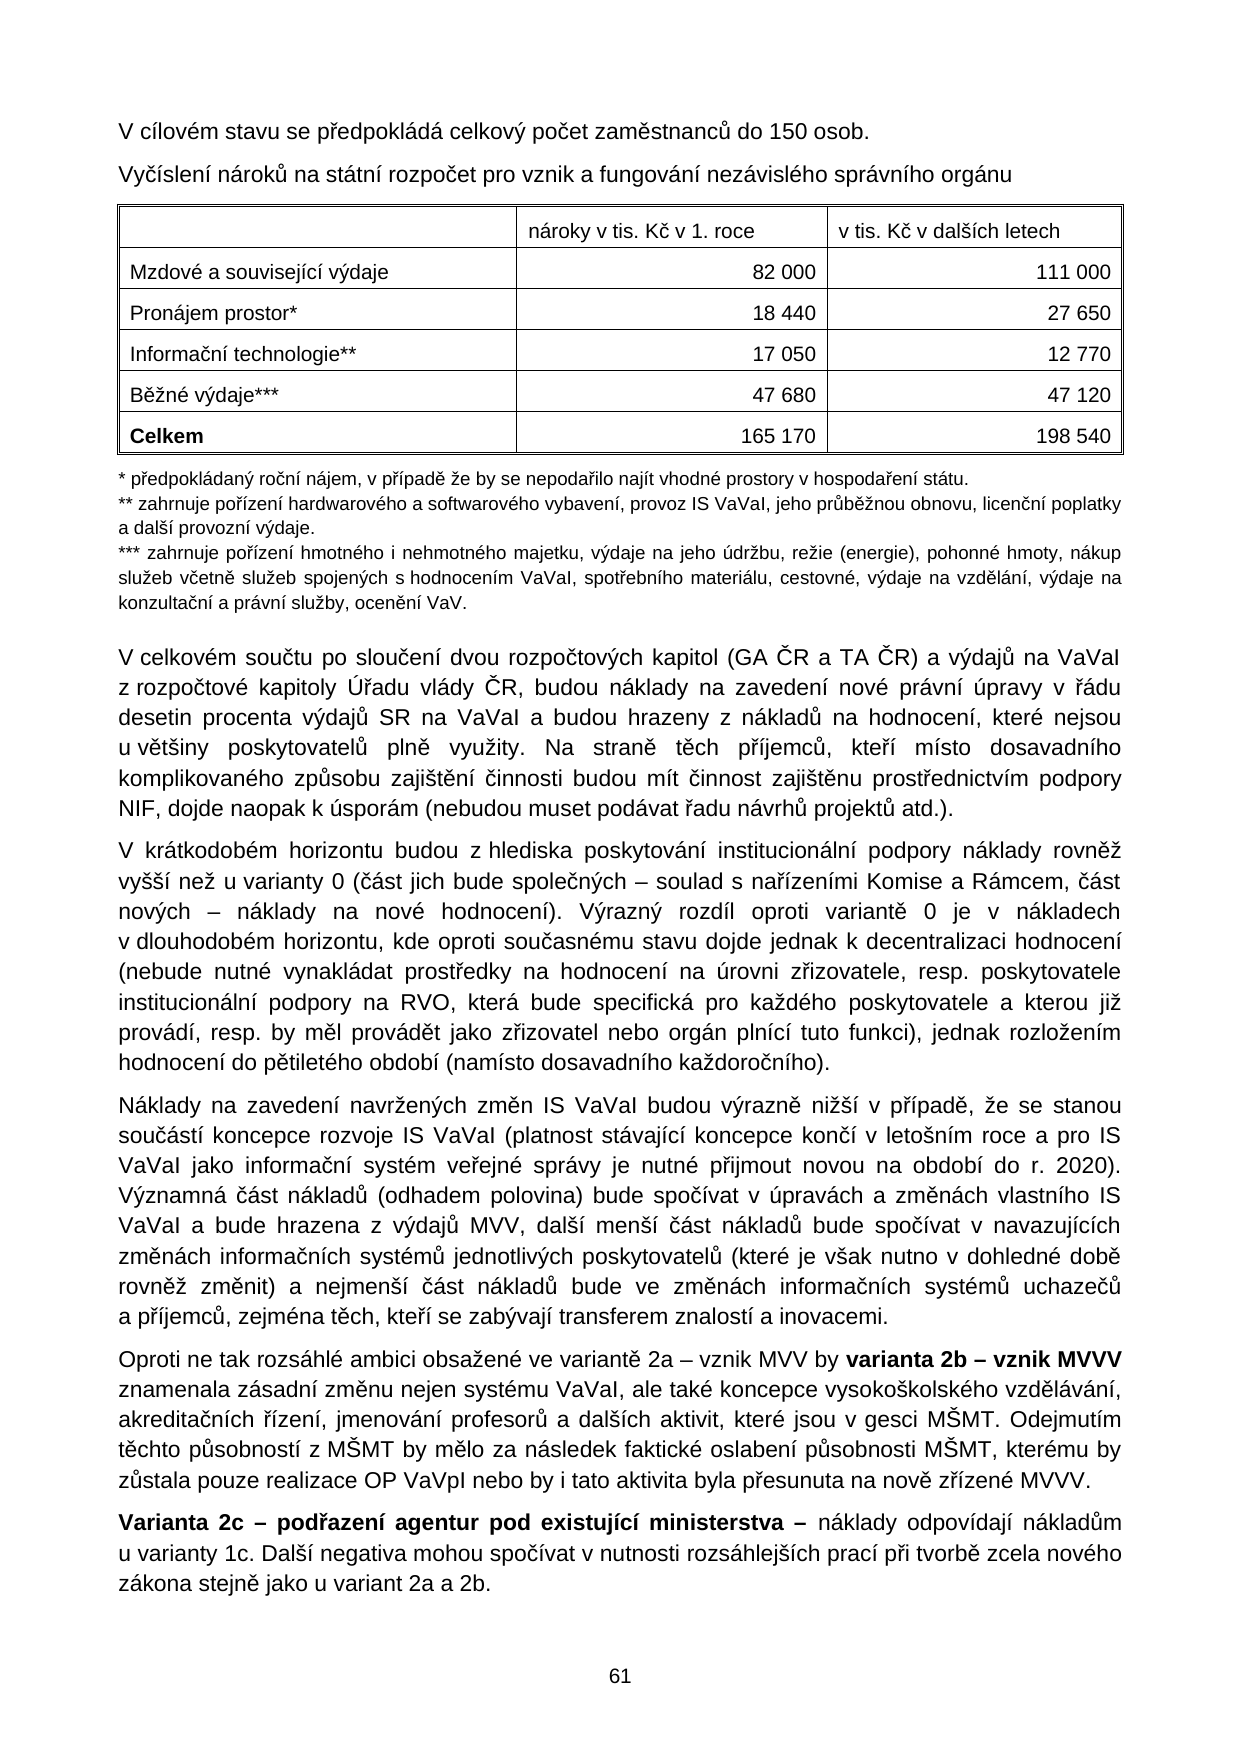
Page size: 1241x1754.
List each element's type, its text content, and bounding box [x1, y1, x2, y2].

table_cell 47 120 [828, 371, 1121, 411]
text V celkovém součtu po sloučení dvou rozpočtových kapitol (GA ČR a TA ČR) a výdajů na VaVaI z rozpočtové kapitoly Úřadu vlády ČR, budou náklady na zavedení nové právní úpravy v řádu desetin procenta výdajů SR na VaVaI a budou hrazeny z nákladů na hodnocení, které nejsou u většiny poskytovatelů plně využity. Na straně těch příjemců, kteří místo dosavadního komplikovaného způsobu zajištění činnosti budou mít činnost zajištěnu prostřednictvím podpory NIF, dojde naopak k úsporám (nebudou muset podávat řadu návrhů projektů atd.). [118, 644, 1122, 821]
table_cell 17 050 [517, 330, 827, 370]
text ** zahrnuje pořízení hardwarového a softwarového vybavení, provoz IS VaVaI, jeho průběžnou obnovu, licenční poplatky a další provozní výdaje. [118, 492, 1122, 539]
table_cell 82 000 [517, 248, 827, 288]
table_cell Běžné výdaje*** [120, 371, 516, 411]
table_cell 18 440 [517, 289, 827, 329]
table_header nároky v tis. Kč v 1. roce [517, 207, 827, 247]
table_cell Celkem [120, 412, 516, 452]
text *** zahrnuje pořízení hmotného i nehmotného majetku, výdaje na jeho údržbu, režie (energie), pohonné hmoty, nákup služeb včetně služeb spojených s hodnocením VaVaI, spotřebního materiálu, cestovné, výdaje na vzdělání, výdaje na konzultační a právní služby, ocenění VaV. [118, 542, 1122, 613]
text Vyčíslení nároků na státní rozpočet pro vznik a fungování nezávislého správního orgánu [118, 161, 1122, 187]
table_cell 47 680 [517, 371, 827, 411]
table_header v tis. Kč v dalších letech [828, 207, 1121, 247]
text Oproti ne tak rozsáhlé ambici obsažené ve variantě 2a – vznik MVV by varianta 2b – vznik MVVV znamenala zásadní změnu nejen systému VaVaI, ale také koncepce vysokoškolského vzdělávání, akreditačních řízení, jmenování profesorů a dalších aktivit, které jsou v gesci MŠMT. Odejmutím těchto působností z MŠMT by mělo za následek faktické oslabení působnosti MŠMT, kterému by zůstala pouze realizace OP VaVpI nebo by i tato aktivita byla přesunuta na nově zřízené MVVV. [118, 1346, 1122, 1493]
table_cell Pronájem prostor* [120, 289, 516, 329]
table_cell Mzdové a související výdaje [120, 248, 516, 288]
text V cílovém stavu se předpokládá celkový počet zaměstnanců do 150 osob. [118, 118, 1122, 144]
text Náklady na zavedení navržených změn IS VaVaI budou výrazně nižší v případě, že se stanou součástí koncepce rozvoje IS VaVaI (platnost stávající koncepce končí v letošním roce a pro IS VaVaI jako informační systém veřejné správy je nutné přijmout novou na období do r. 2020). Významná část nákladů (odhadem polovina) bude spočívat v úpravách a změnách vlastního IS VaVaI a bude hrazena z výdajů MVV, další menší část nákladů bude spočívat v navazujících změnách informačních systémů jednotlivých poskytovatelů (které je však nutno v dohledné době rovněž změnit) a nejmenší část nákladů bude ve změnách informačních systémů uchazečů a příjemců, zejména těch, kteří se zabývají transferem znalostí a inovacemi. [118, 1092, 1122, 1329]
table_cell 165 170 [517, 412, 827, 452]
table_cell 198 540 [828, 412, 1121, 452]
text V krátkodobém horizontu budou z hlediska poskytování institucionální podpory náklady rovněž vyšší než u varianty 0 (část jich bude společných – soulad s nařízeními Komise a Rámcem, část nových – náklady na nové hodnocení). Výrazný rozdíl oproti variantě 0 je v nákladech v dlouhodobém horizontu, kde oproti současnému stavu dojde jednak k decentralizaci hodnocení (nebude nutné vynakládat prostředky na hodnocení na úrovni zřizovatele, resp. poskytovatele institucionální podpory na RVO, která bude specifická pro každého poskytovatele a kterou již provádí, resp. by měl provádět jako zřizovatel nebo orgán plnící tuto funkci), jednak rozložením hodnocení do pětiletého období (namísto dosavadního každoročního). [118, 837, 1122, 1075]
table_cell 12 770 [828, 330, 1121, 370]
text Varianta 2c – podřazení agentur pod existující ministerstva – náklady odpovídají nákladům u varianty 1c. Další negativa mohou spočívat v nutnosti rozsáhlejších prací při tvorbě zcela nového zákona stejně jako u variant 2a a 2b. [118, 1509, 1122, 1596]
table_cell 27 650 [828, 289, 1121, 329]
table_cell Informační technologie** [120, 330, 516, 370]
table_header [120, 207, 516, 247]
text * předpokládaný roční nájem, v případě že by se nepodařilo najít vhodné prostory v hospodaření státu. [118, 467, 1122, 489]
table_cell 111 000 [828, 248, 1121, 288]
